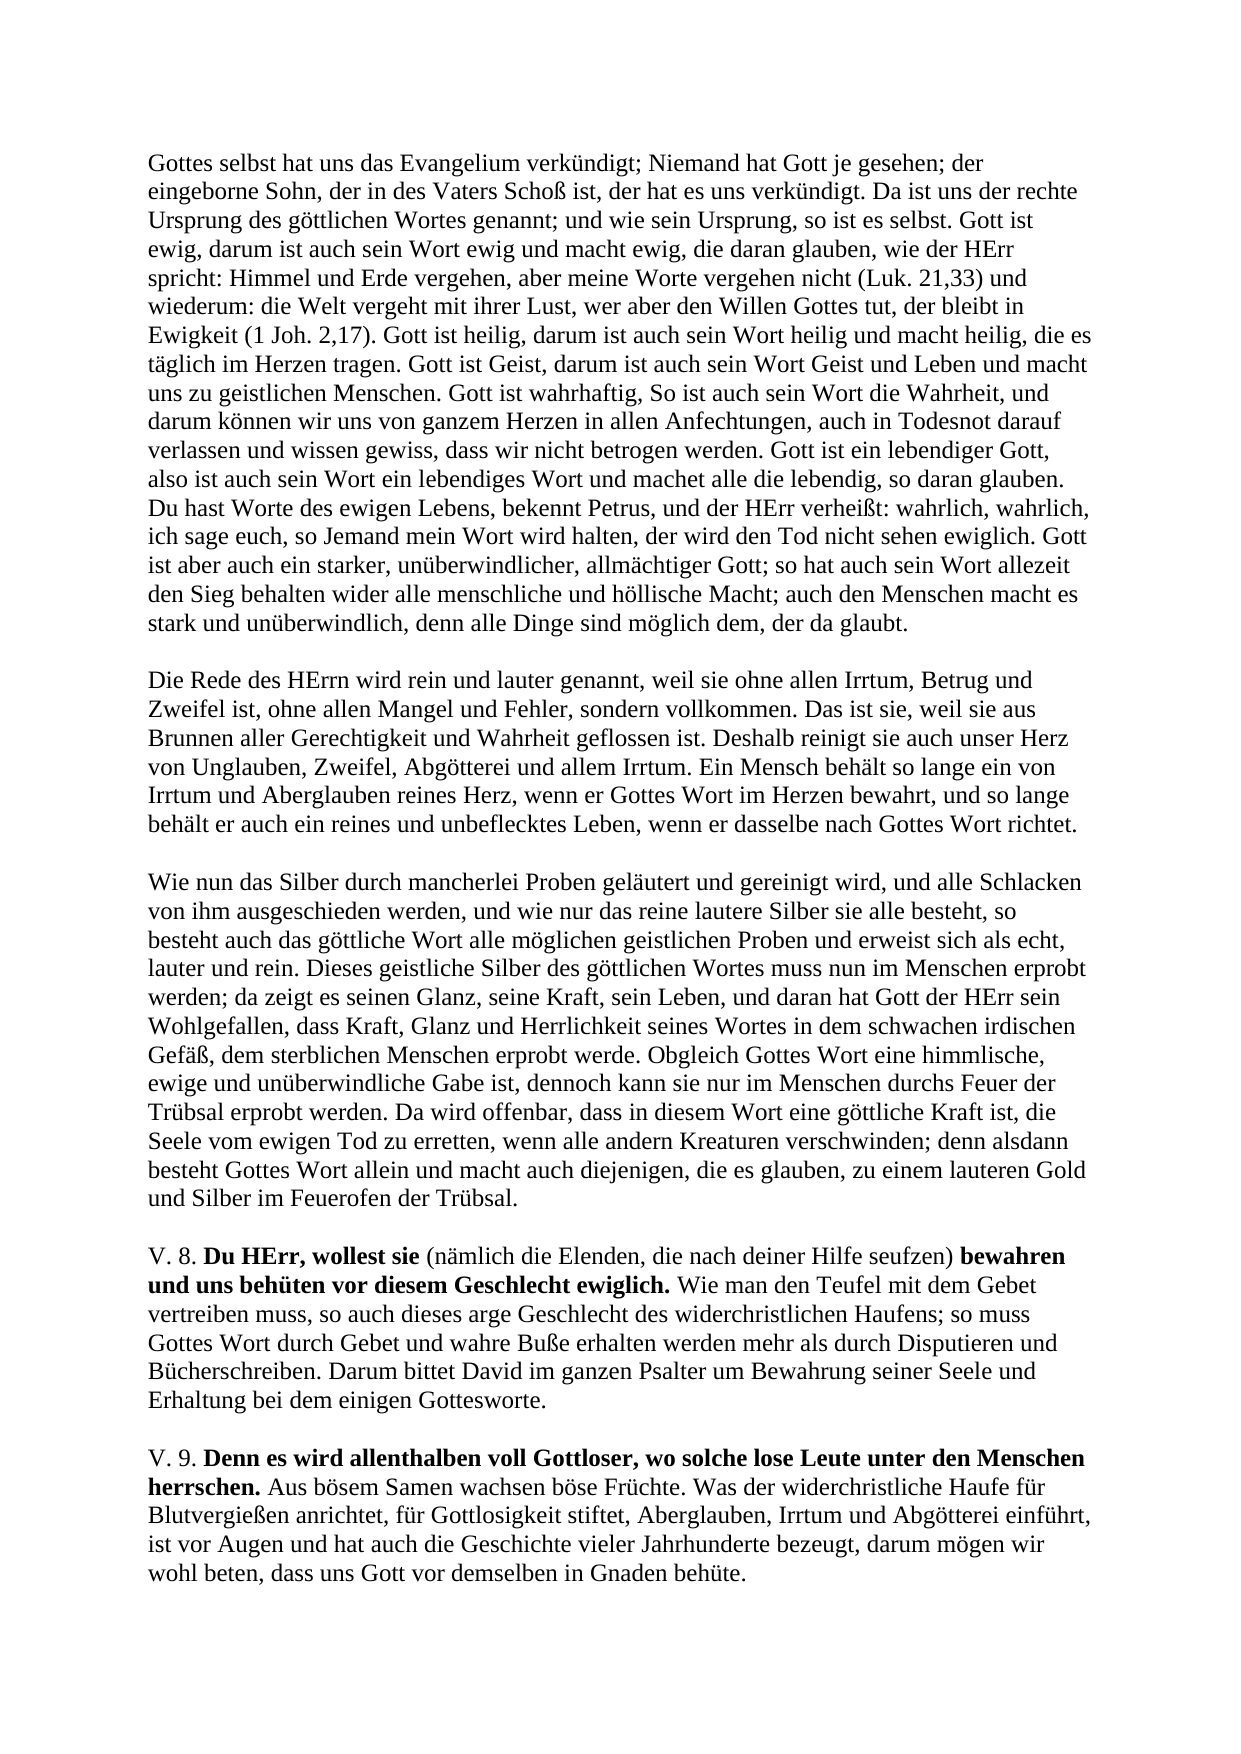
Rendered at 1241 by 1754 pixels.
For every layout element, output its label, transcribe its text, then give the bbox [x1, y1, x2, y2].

text Die Rede des HErrn wird rein und lauter genannt, weil sie ohne allen Irrtum, Betrug und Zweifel ist, ohne allen Mangel und Fehler, sondern vollkommen. Das ist sie, weil sie aus Brunnen aller Gerechtigkeit und Wahrheit geflossen ist. Deshalb reinigt sie auch unser Herz von Unglauben, Zweifel, Abgötterei und allem Irrtum. Ein Mensch behält so lange ein von Irrtum und Aberglauben reines Herz, wenn er Gottes Wort im Herzen bewahrt, und so lange behält er auch ein reines und unbeflecktes Leben, wenn er dasselbe nach Gottes Wort richtet. [148, 666, 1093, 838]
text V. 9. Denn es wird allenthalben voll Gottloser, wo solche lose Leute unter den Menschen herrschen. Aus bösem Samen wachsen böse Früchte. Was der widerchristliche Haufe für Blutvergießen anrichtet, für Gottlosigkeit stiftet, Aberglauben, Irrtum und Abgötterei einführt, ist vor Augen und hat auch die Geschichte vieler Jahrhunderte bezeugt, darum mögen wir wohl beten, dass uns Gott vor demselben in Gnaden behüte. [148, 1443, 1093, 1587]
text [148, 148, 1093, 636]
text V. 8. Du HErr, wollest sie (nämlich die Elenden, die nach deiner Hilfe seufzen) bewahren und uns behüten vor diesem Geschlecht ewiglich. Wie man den Teufel mit dem Gebet vertreiben muss, so auch dieses arge Geschlecht des widerchristlichen Haufens; so muss Gottes Wort durch Gebet und wahre Buße erhalten werden mehr als durch Disputieren und Bücherschreiben. Darum bittet David im ganzen Psalter um Bewahrung seiner Seele und Erhaltung bei dem einigen Gottesworte. [148, 1241, 1093, 1414]
text Wie nun das Silber durch mancherlei Proben geläutert und gereinigt wird, und alle Schlacken von ihm ausgeschieden werden, und wie nur das reine lautere Silber sie alle besteht, so besteht auch das göttliche Wort alle möglichen geistlichen Proben und erweist sich als echt, lauter und rein. Dieses geistliche Silber des göttlichen Wortes muss nun im Menschen erprobt werden; da zeigt es seinen Glanz, seine Kraft, sein Leben, und daran hat Gott der HErr sein Wohlgefallen, dass Kraft, Glanz und Herrlichkeit seines Wortes in dem schwachen irdischen Gefäß, dem sterblichen Menschen erprobt werde. Obgleich Gottes Wort eine himmlische, ewige und unüberwindliche Gabe ist, dennoch kann sie nur im Menschen durchs Feuer der Trübsal erprobt werden. Da wird offenbar, dass in diesem Wort eine göttliche Kraft ist, die Seele vom ewigen Tod zu erretten, wenn alle andern Kreaturen verschwinden; denn alsdann besteht Gottes Wort allein und macht auch diejenigen, die es glauben, zu einem lauteren Gold und Silber im Feuerofen der Trübsal. [148, 867, 1093, 1212]
